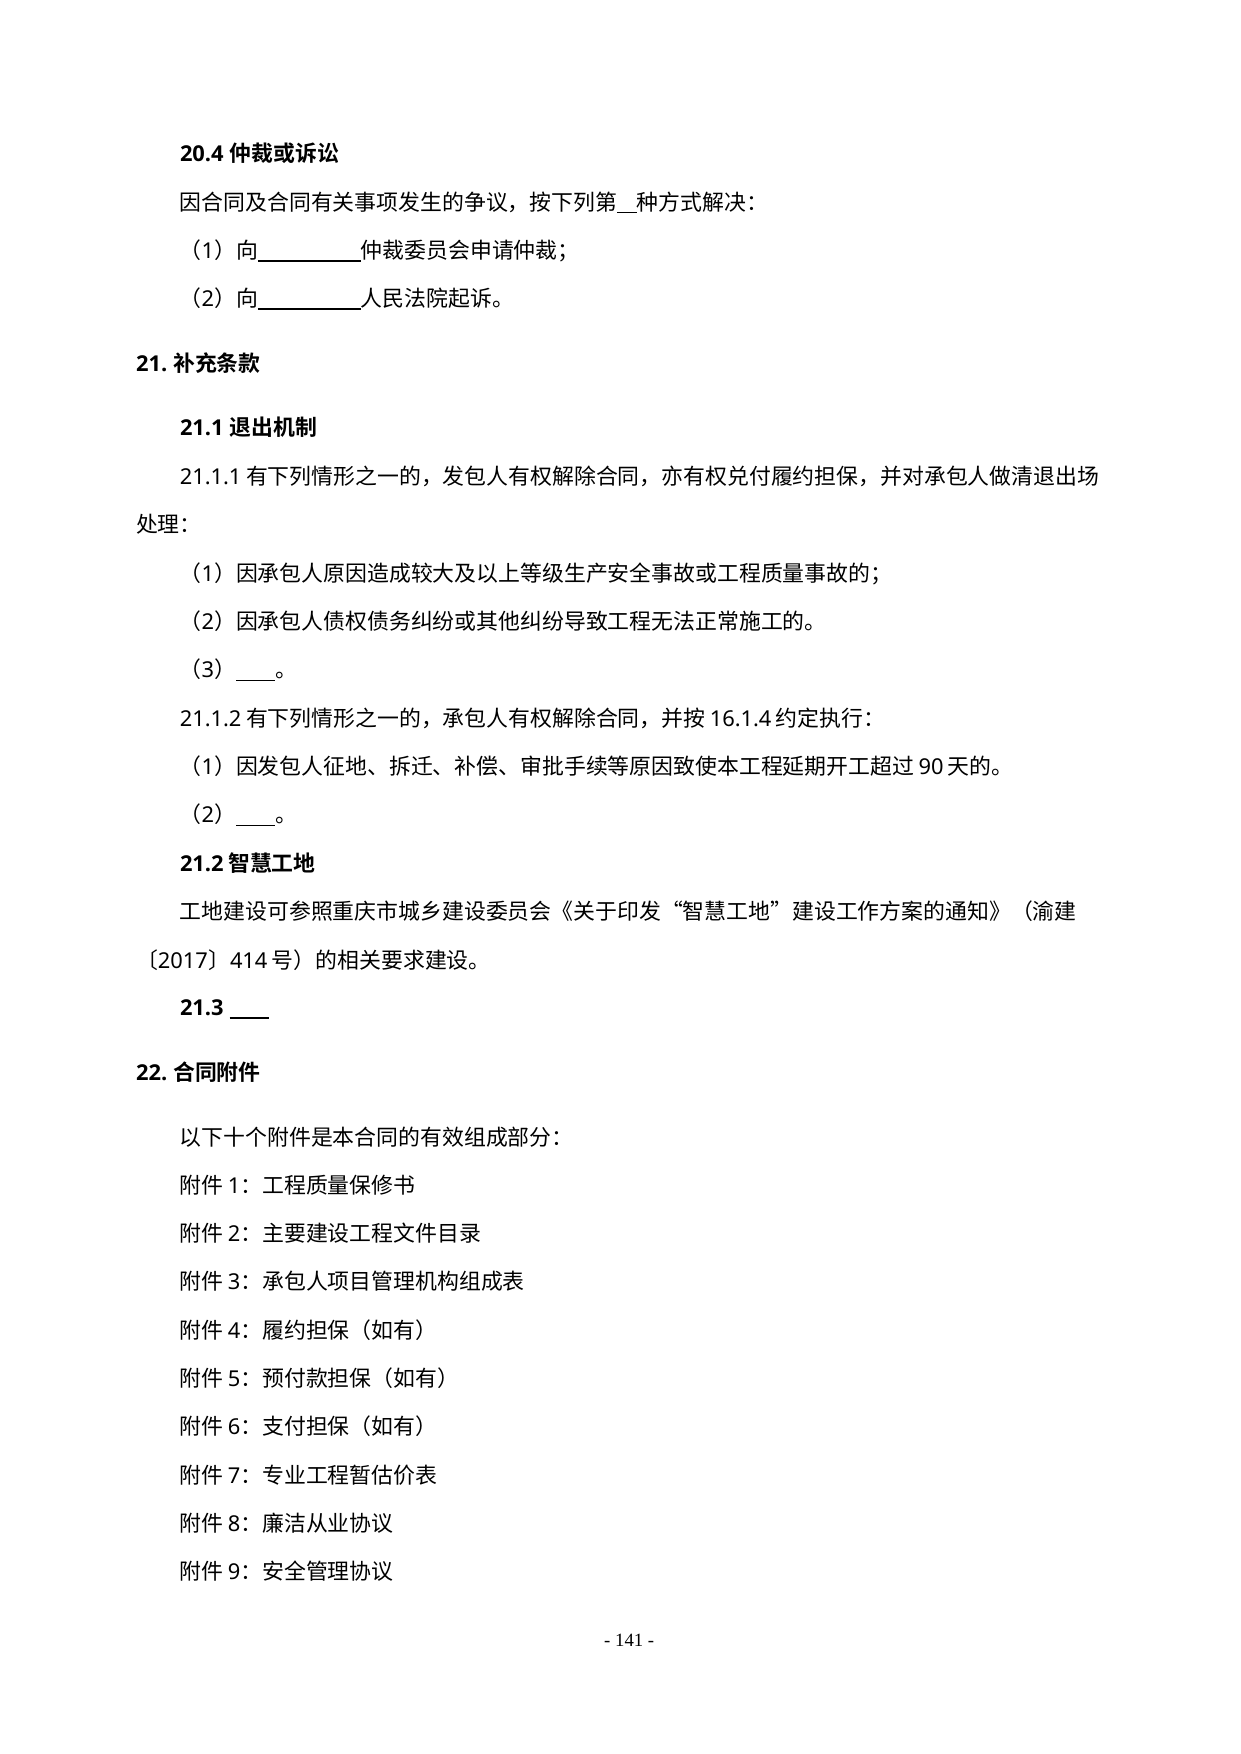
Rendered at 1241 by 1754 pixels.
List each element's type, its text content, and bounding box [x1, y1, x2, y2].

text （1）因发包人征地、拆迁、补偿、审批手续等原因致使本工程延期开工超过90天的。 [136, 749, 1111, 781]
text （1）因承包人原因造成较大及以上等级生产安全事故或工程质量事故的； [136, 555, 1111, 588]
subtitle 21. 补充条款 [136, 345, 1122, 378]
text 附件4：履约担保（如有） [136, 1312, 1111, 1345]
text （2） 。 [136, 797, 1111, 829]
text （3） 。 [136, 652, 1111, 684]
subtitle 21.3 [136, 991, 1122, 1023]
text 附件8：廉洁从业协议 [136, 1506, 1111, 1538]
text 附件3：承包人项目管理机构组成表 [136, 1264, 1111, 1297]
text 附件5：预付款担保（如有） [136, 1361, 1111, 1393]
text 以下十个附件是本合同的有效组成部分： [136, 1119, 1111, 1152]
text （2）因承包人债权债务纠纷或其他纠纷导致工程无法正常施工的。 [136, 604, 1111, 636]
text 附件9：安全管理协议 [136, 1554, 1111, 1587]
text （2）向 人民法院起诉。 [136, 281, 1111, 313]
text 21.1.1有下列情形之一的，发包人有权解除合同，亦有权兑付履约担保，并对承包人做清退出场处理： [136, 458, 1111, 539]
text 附件6：支付担保（如有） [136, 1409, 1111, 1442]
subtitle 20.4 仲裁或诉讼 [136, 136, 1122, 168]
text 因合同及合同有关事项发生的争议，按下列第 种方式解决： [136, 184, 1111, 217]
subtitle 21.1 退出机制 [136, 410, 1122, 442]
subtitle 22. 合同附件 [136, 1054, 1122, 1087]
text 附件2：主要建设工程文件目录 [136, 1216, 1111, 1248]
text 附件7：专业工程暂估价表 [136, 1457, 1111, 1490]
subtitle 21.2智慧工地 [136, 845, 1122, 878]
text 工地建设可参照重庆市城乡建设委员会《关于印发“智慧工地”建设工作方案的通知》（渝建〔2017〕414号）的相关要求建设。 [136, 894, 1111, 975]
text （1）向 仲裁委员会申请仲裁； [136, 232, 1111, 265]
text 21.1.2有下列情形之一的，承包人有权解除合同，并按16.1.4约定执行： [136, 700, 1122, 733]
text 附件1：工程质量保修书 [136, 1167, 1111, 1200]
